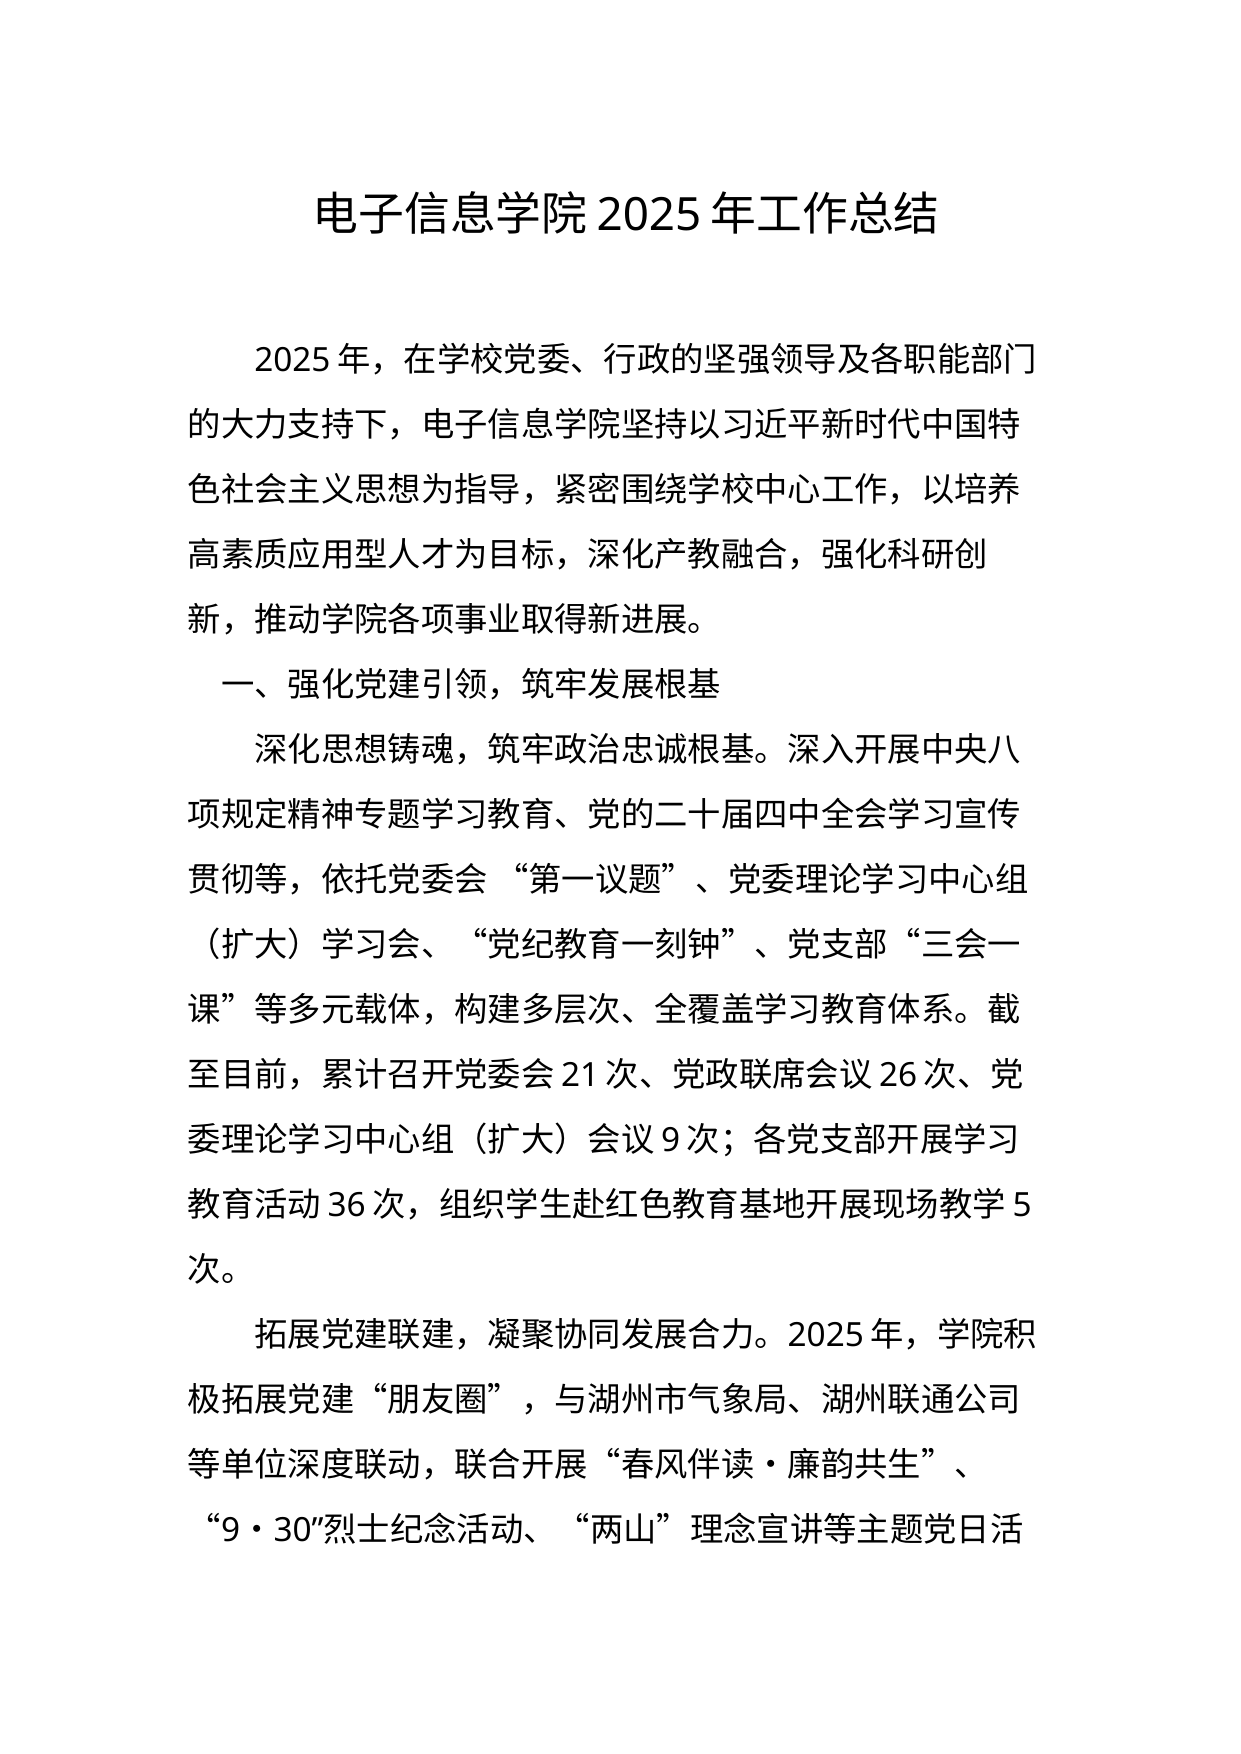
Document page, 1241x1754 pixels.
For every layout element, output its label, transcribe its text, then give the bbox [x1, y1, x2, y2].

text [187, 1299, 1053, 1559]
list 一、强化党建引领，筑牢发展根基 [187, 649, 1053, 714]
text 深化思想铸魂，筑牢政治忠诚根基。深入开展中央八项规定精神专题学习教育、党的二十届四中全会学习宣传贯彻等，依托党委会 “第一议题”、党委理论学习中心组（扩大）学习会、“党纪教育一刻钟”、党支部“三会一课”等多元载体，构建多层次、全覆盖学习教育体系。截至目前，累计召开党委会21次、党政联席会议26次、党委理论学习中心组（扩大）会议9次；各党支部开展学习教育活动36次，组织学生赴红色教育基地开展现场教学5次。 [187, 714, 1053, 1299]
text 电子信息学院2025年工作总结 [187, 162, 1053, 259]
list 2025年，在学校党委、行政的坚强领导及各职能部门的大力支持下，电子信息学院坚持以习近平新时代中国特色社会主义思想为指导，紧密围绕学校中心工作，以培养高素质应用型人才为目标，深化产教融合，强化科研创新，推动学院各项事业取得新进展。 [187, 324, 1053, 649]
